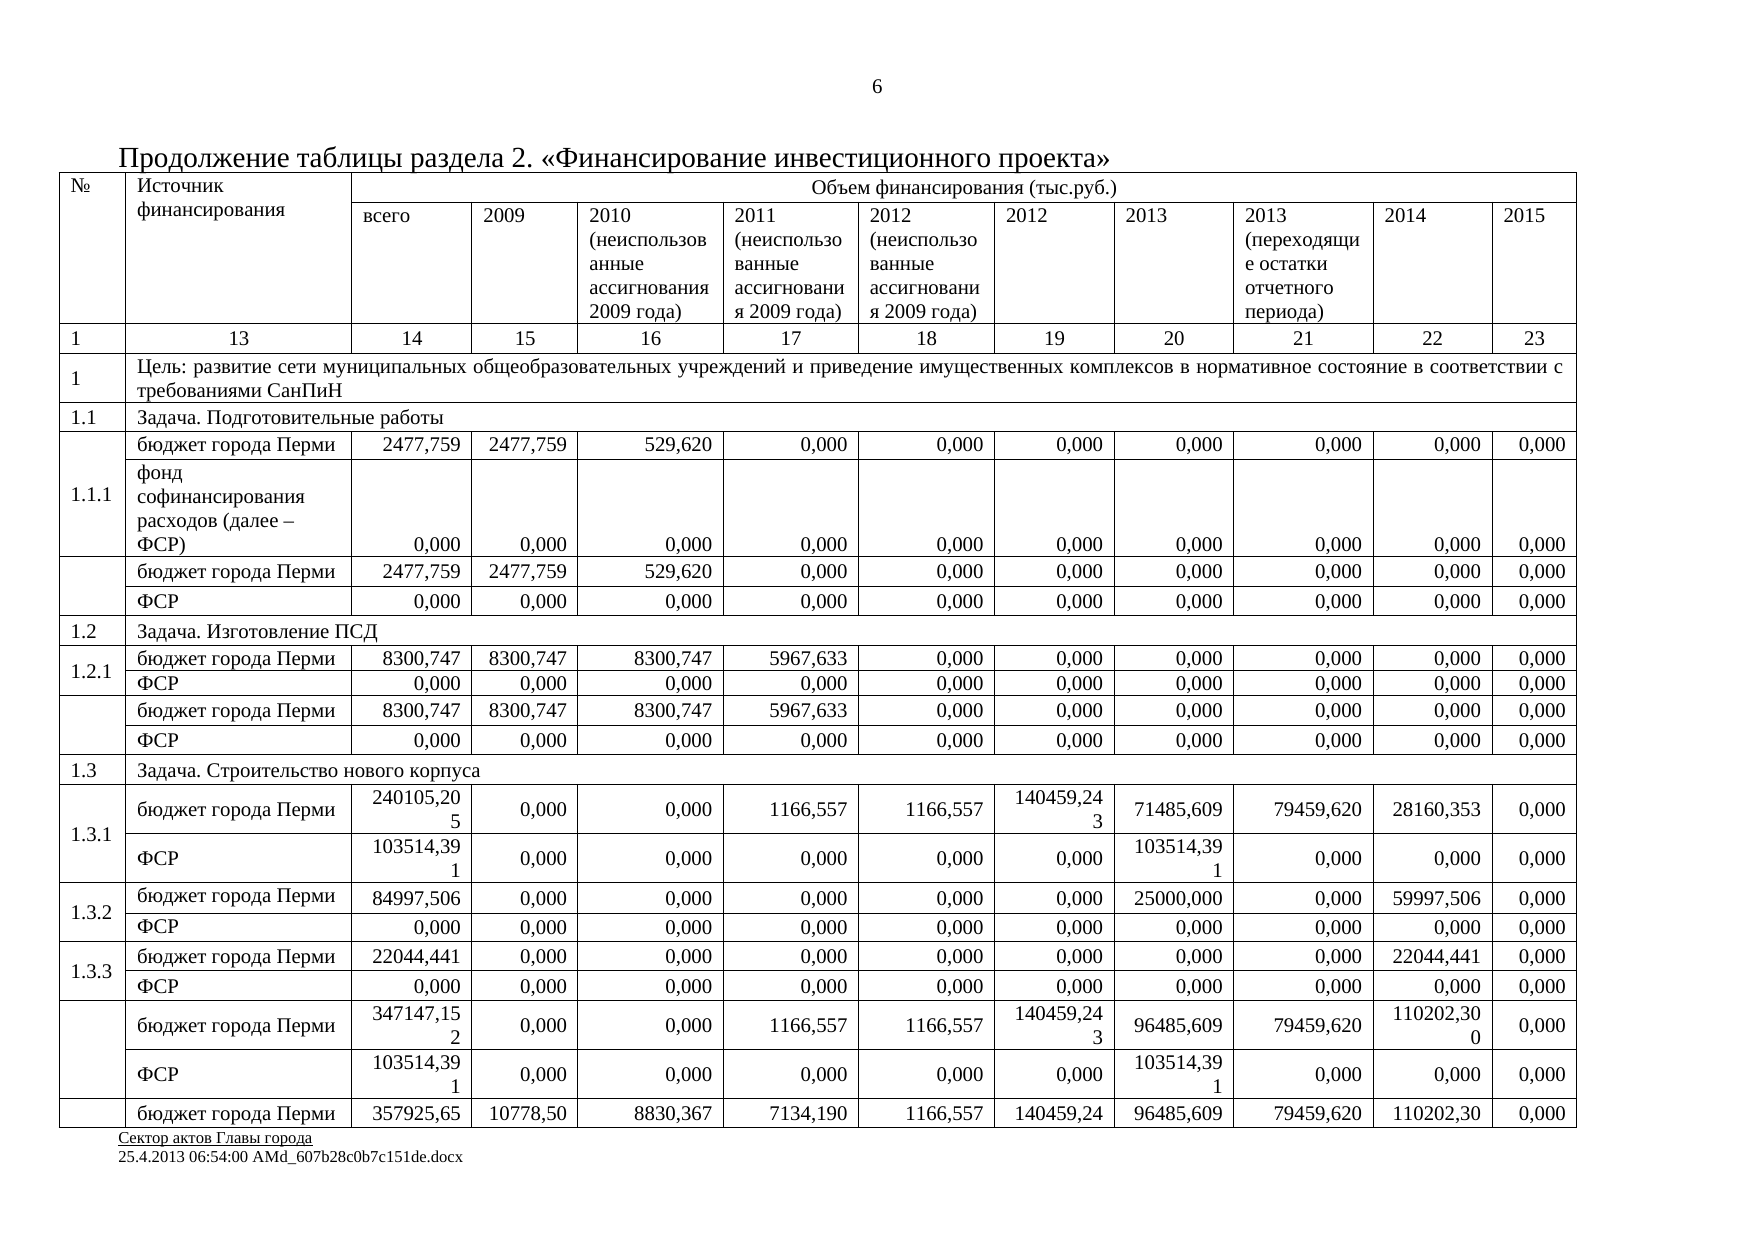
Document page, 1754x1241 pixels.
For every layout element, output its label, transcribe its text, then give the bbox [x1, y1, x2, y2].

table_cell 2013 (переходящие остатки отчетного периода) [1234, 203, 1373, 323]
table_cell 0,000 [1374, 914, 1492, 941]
table_cell бюджет города Перми [126, 557, 351, 586]
table_cell 357925,658 [352, 1099, 471, 1127]
table_cell 0,000 [1493, 726, 1576, 754]
table_cell 0,000 [1493, 883, 1576, 913]
table_cell 1 [60, 324, 125, 352]
table_cell 0,000 [1374, 460, 1492, 556]
table_cell 5967,633 [724, 646, 858, 670]
table_cell 8300,747 [352, 696, 471, 725]
table_cell 140459,243 [995, 1001, 1114, 1049]
table_cell 1166,557 [724, 1001, 858, 1049]
table_cell 1.3.3 [60, 942, 125, 1000]
table_cell 79459,620 [1234, 1099, 1373, 1127]
table_cell 0,000 [859, 834, 994, 882]
table_cell 0,000 [1234, 942, 1373, 970]
table_cell 0,000 [1234, 971, 1373, 1000]
table_cell бюджет города Перми [126, 432, 351, 459]
table_cell 1.3.2 [60, 883, 125, 941]
table_cell 0,000 [578, 971, 723, 1000]
table_cell 0,000 [1493, 557, 1576, 586]
table_cell 529,620 [578, 432, 723, 459]
table_cell 140459,243 [995, 1099, 1114, 1127]
table_cell 0,000 [352, 671, 471, 695]
table_cell 0,000 [1374, 671, 1492, 695]
table_cell 0,000 [472, 460, 577, 556]
table_cell ФСР [126, 914, 351, 941]
table_cell 0,000 [472, 1050, 577, 1098]
table_cell 0,000 [1115, 646, 1233, 670]
table_cell 8830,367 [578, 1099, 723, 1127]
table_cell 22 [1374, 324, 1492, 352]
table_cell 79459,620 [1234, 785, 1373, 833]
table_cell 0,000 [1374, 557, 1492, 586]
table_cell 0,000 [578, 726, 723, 754]
table_cell 19 [995, 324, 1114, 352]
table_cell 0,000 [859, 942, 994, 970]
table_cell 0,000 [472, 883, 577, 913]
table_cell 0,000 [1115, 696, 1233, 725]
table_cell 8300,747 [472, 696, 577, 725]
table_cell 0,000 [1234, 696, 1373, 725]
table_cell 0,000 [1115, 914, 1233, 941]
table_cell 0,000 [472, 834, 577, 882]
table_cell 0,000 [859, 432, 994, 459]
table_cell 0,000 [724, 587, 858, 615]
table_cell 16 [578, 324, 723, 352]
table_cell 0,000 [1115, 587, 1233, 615]
table_cell 529,620 [578, 557, 723, 586]
table_cell 1166,557 [859, 1001, 994, 1049]
table_cell Задача. Подготовительные работы [126, 403, 1576, 431]
table_cell 0,000 [724, 883, 858, 913]
table_cell 0,000 [859, 557, 994, 586]
table_cell 0,000 [1374, 587, 1492, 615]
table_cell 110202,300 [1374, 1099, 1492, 1127]
table_cell 0,000 [1493, 696, 1576, 725]
table_cell 8300,747 [578, 696, 723, 725]
table_cell 0,000 [1493, 914, 1576, 941]
table_cell 0,000 [724, 557, 858, 586]
table_cell всего [352, 203, 471, 323]
table_cell 0,000 [352, 460, 471, 556]
table_cell 0,000 [1493, 1001, 1576, 1049]
table_cell 0,000 [1234, 726, 1373, 754]
table_cell 0,000 [995, 432, 1114, 459]
table_cell 0,000 [1493, 785, 1576, 833]
table_cell 0,000 [472, 726, 577, 754]
table_cell 0,000 [1374, 432, 1492, 459]
table_cell [60, 1001, 125, 1098]
table_cell 0,000 [578, 942, 723, 970]
table_cell 59997,506 [1374, 883, 1492, 913]
table_cell 0,000 [1115, 671, 1233, 695]
table_cell 0,000 [472, 914, 577, 941]
title Продолжение таблицы раздела 2. «Финансирование инвестиционного проекта» [118, 147, 1636, 172]
table_cell 0,000 [859, 726, 994, 754]
table_cell 0,000 [578, 785, 723, 833]
table_cell бюджет города Перми [126, 942, 351, 970]
table_cell 0,000 [1374, 646, 1492, 670]
table_cell 13 [126, 324, 351, 352]
table_cell 10778,506 [472, 1099, 577, 1127]
table_cell ФСР [126, 587, 351, 615]
table_cell 1.2 [60, 616, 125, 645]
table_cell 0,000 [1493, 1099, 1576, 1127]
table_cell 0,000 [995, 1050, 1114, 1098]
table_cell 0,000 [578, 883, 723, 913]
table_cell 84997,506 [352, 883, 471, 913]
table_cell 0,000 [724, 914, 858, 941]
table_cell 0,000 [995, 971, 1114, 1000]
table_cell 0,000 [859, 671, 994, 695]
table_cell 0,000 [995, 942, 1114, 970]
table_cell 2012 (неиспользованные ассигнования 2009 года) [859, 203, 994, 323]
table_cell 79459,620 [1234, 1001, 1373, 1049]
table_cell 0,000 [1115, 942, 1233, 970]
table_cell 0,000 [578, 587, 723, 615]
table_cell 0,000 [1115, 726, 1233, 754]
table_cell 0,000 [859, 587, 994, 615]
table_cell 0,000 [578, 834, 723, 882]
table_cell бюджет города Перми [126, 1099, 351, 1127]
table_cell 21 [1234, 324, 1373, 352]
table_cell 0,000 [1115, 432, 1233, 459]
table_cell 96485,609 [1115, 1099, 1233, 1127]
table_cell бюджет города Перми [126, 883, 351, 913]
table_cell 0,000 [472, 971, 577, 1000]
table_cell 0,000 [1234, 883, 1373, 913]
table_cell 0,000 [859, 460, 994, 556]
table_cell 0,000 [1115, 557, 1233, 586]
table_cell 0,000 [472, 587, 577, 615]
table_cell 103514,391 [1115, 1050, 1233, 1098]
table_cell 22044,441 [1374, 942, 1492, 970]
table_cell 0,000 [472, 942, 577, 970]
table_cell Задача. Изготовление ПСД [126, 616, 1576, 645]
table_cell 5967,633 [724, 696, 858, 725]
table_cell 103514,391 [1115, 834, 1233, 882]
table_cell 0,000 [995, 726, 1114, 754]
table_cell 0,000 [859, 914, 994, 941]
table_cell Задача. Строительство нового корпуса [126, 755, 1576, 784]
table_cell 20 [1115, 324, 1233, 352]
table_header Источник финансирования [126, 173, 351, 323]
table_cell 0,000 [1234, 460, 1373, 556]
table_cell 8300,747 [352, 646, 471, 670]
table_cell 1.1.1 [60, 432, 125, 556]
table_cell 0,000 [995, 834, 1114, 882]
table_cell 0,000 [724, 942, 858, 970]
table_cell ФСР [126, 834, 351, 882]
table_cell 7134,190 [724, 1099, 858, 1127]
table_cell 0,000 [1493, 1050, 1576, 1098]
table_cell 0,000 [995, 696, 1114, 725]
table_cell 0,000 [995, 557, 1114, 586]
table_cell 0,000 [724, 971, 858, 1000]
table_cell 0,000 [352, 914, 471, 941]
table_cell 0,000 [1234, 1050, 1373, 1098]
table_cell 0,000 [995, 587, 1114, 615]
table_cell 0,000 [995, 914, 1114, 941]
table_cell 0,000 [724, 460, 858, 556]
table_cell 2477,759 [472, 557, 577, 586]
table_cell 347147,152 [352, 1001, 471, 1049]
table_cell фонд софинансирования расходов (далее – ФСР) [126, 460, 351, 556]
table_cell 2009 [472, 203, 577, 323]
table_cell 71485,609 [1115, 785, 1233, 833]
table_cell ФСР [126, 971, 351, 1000]
table_cell 17 [724, 324, 858, 352]
table_cell 0,000 [859, 971, 994, 1000]
table_cell [60, 696, 125, 754]
table_cell 1166,557 [859, 785, 994, 833]
table_cell бюджет города Перми [126, 1001, 351, 1049]
table_cell 28160,353 [1374, 785, 1492, 833]
table_cell 0,000 [578, 914, 723, 941]
table_cell Цель: развитие сети муниципальных общеобразовательных учреждений и приведение имущественных комплексов в нормативное состояние в соответствии с требованиями СанПиН [126, 354, 1576, 402]
table_cell 0,000 [859, 1050, 994, 1098]
table_cell 1166,557 [724, 785, 858, 833]
table_cell 0,000 [1234, 914, 1373, 941]
table_cell 23 [1493, 324, 1576, 352]
table_cell 0,000 [1493, 971, 1576, 1000]
table_cell 14 [352, 324, 471, 352]
table_cell 1166,557 [859, 1099, 994, 1127]
table_cell 0,000 [995, 671, 1114, 695]
table_cell 2015 [1493, 203, 1576, 323]
table_cell 2010 (неиспользованные ассигнования 2009 года) [578, 203, 723, 323]
table_cell 0,000 [995, 883, 1114, 913]
table_header № [60, 173, 125, 323]
table_cell 0,000 [1374, 726, 1492, 754]
table_cell 0,000 [995, 646, 1114, 670]
table_cell 0,000 [352, 587, 471, 615]
table_cell 240105,205 [352, 785, 471, 833]
table_cell 0,000 [859, 696, 994, 725]
table_cell 110202,300 [1374, 1001, 1492, 1049]
table_cell [60, 557, 125, 615]
table_cell 0,000 [724, 834, 858, 882]
table_cell 2477,759 [472, 432, 577, 459]
table_cell 0,000 [578, 1001, 723, 1049]
table_cell 0,000 [724, 726, 858, 754]
table_cell бюджет города Перми [126, 696, 351, 725]
table_cell 0,000 [578, 1050, 723, 1098]
table_cell 0,000 [578, 460, 723, 556]
table_cell 0,000 [1234, 557, 1373, 586]
table_cell 18 [859, 324, 994, 352]
table_cell 0,000 [1374, 1050, 1492, 1098]
table_cell 1.3 [60, 755, 125, 784]
table_cell 0,000 [1493, 587, 1576, 615]
table_cell 0,000 [1234, 587, 1373, 615]
table_cell 8300,747 [472, 646, 577, 670]
table_cell 25000,000 [1115, 883, 1233, 913]
table_cell 2477,759 [352, 432, 471, 459]
table_cell 103514,391 [352, 834, 471, 882]
table_cell 0,000 [1493, 834, 1576, 882]
table_cell 0,000 [472, 785, 577, 833]
table_cell 0,000 [1374, 834, 1492, 882]
table_cell 0,000 [724, 671, 858, 695]
table_cell 0,000 [1493, 460, 1576, 556]
table_cell 140459,243 [995, 785, 1114, 833]
table_cell 2012 [995, 203, 1114, 323]
table_cell 2014 [1374, 203, 1492, 323]
table_cell 22044,441 [352, 942, 471, 970]
table_cell 1.1 [60, 403, 125, 431]
table_cell ФСР [126, 1050, 351, 1098]
table_cell ФСР [126, 726, 351, 754]
table_cell 2011 (неиспользованные ассигнования 2009 года) [724, 203, 858, 323]
table_cell 103514,391 [352, 1050, 471, 1098]
table_cell 0,000 [472, 1001, 577, 1049]
table_cell 0,000 [472, 671, 577, 695]
table_cell 0,000 [724, 1050, 858, 1098]
table_cell 0,000 [1493, 671, 1576, 695]
table_cell 8300,747 [578, 646, 723, 670]
table_cell ФСР [126, 671, 351, 695]
table_cell 1.3.1 [60, 785, 125, 882]
table_cell бюджет города Перми [126, 646, 351, 670]
table_cell 2477,759 [352, 557, 471, 586]
table_cell 0,000 [724, 432, 858, 459]
table_header Объем финансирования (тыс.руб.) [352, 173, 1576, 202]
table_cell 0,000 [1115, 460, 1233, 556]
table_cell 0,000 [995, 460, 1114, 556]
table_cell 96485,609 [1115, 1001, 1233, 1049]
table_cell бюджет города Перми [126, 785, 351, 833]
table_cell 0,000 [1234, 646, 1373, 670]
table_cell 0,000 [1374, 696, 1492, 725]
table_cell 0,000 [1374, 971, 1492, 1000]
table_cell 0,000 [1115, 971, 1233, 1000]
table_cell 0,000 [1234, 432, 1373, 459]
table_cell 2013 [1115, 203, 1233, 323]
table_cell 0,000 [1234, 834, 1373, 882]
table_cell 0,000 [859, 883, 994, 913]
table_cell 0,000 [1493, 942, 1576, 970]
table_cell 1.2.1 [60, 646, 125, 695]
table_cell 0,000 [352, 726, 471, 754]
table_cell 0,000 [859, 646, 994, 670]
table_cell 0,000 [1234, 671, 1373, 695]
table_cell [60, 1099, 125, 1127]
table_cell 1 [60, 354, 125, 402]
table_cell 0,000 [1493, 646, 1576, 670]
table_cell 15 [472, 324, 577, 352]
table_cell 0,000 [578, 671, 723, 695]
table_cell 0,000 [352, 971, 471, 1000]
table_cell 0,000 [1493, 432, 1576, 459]
